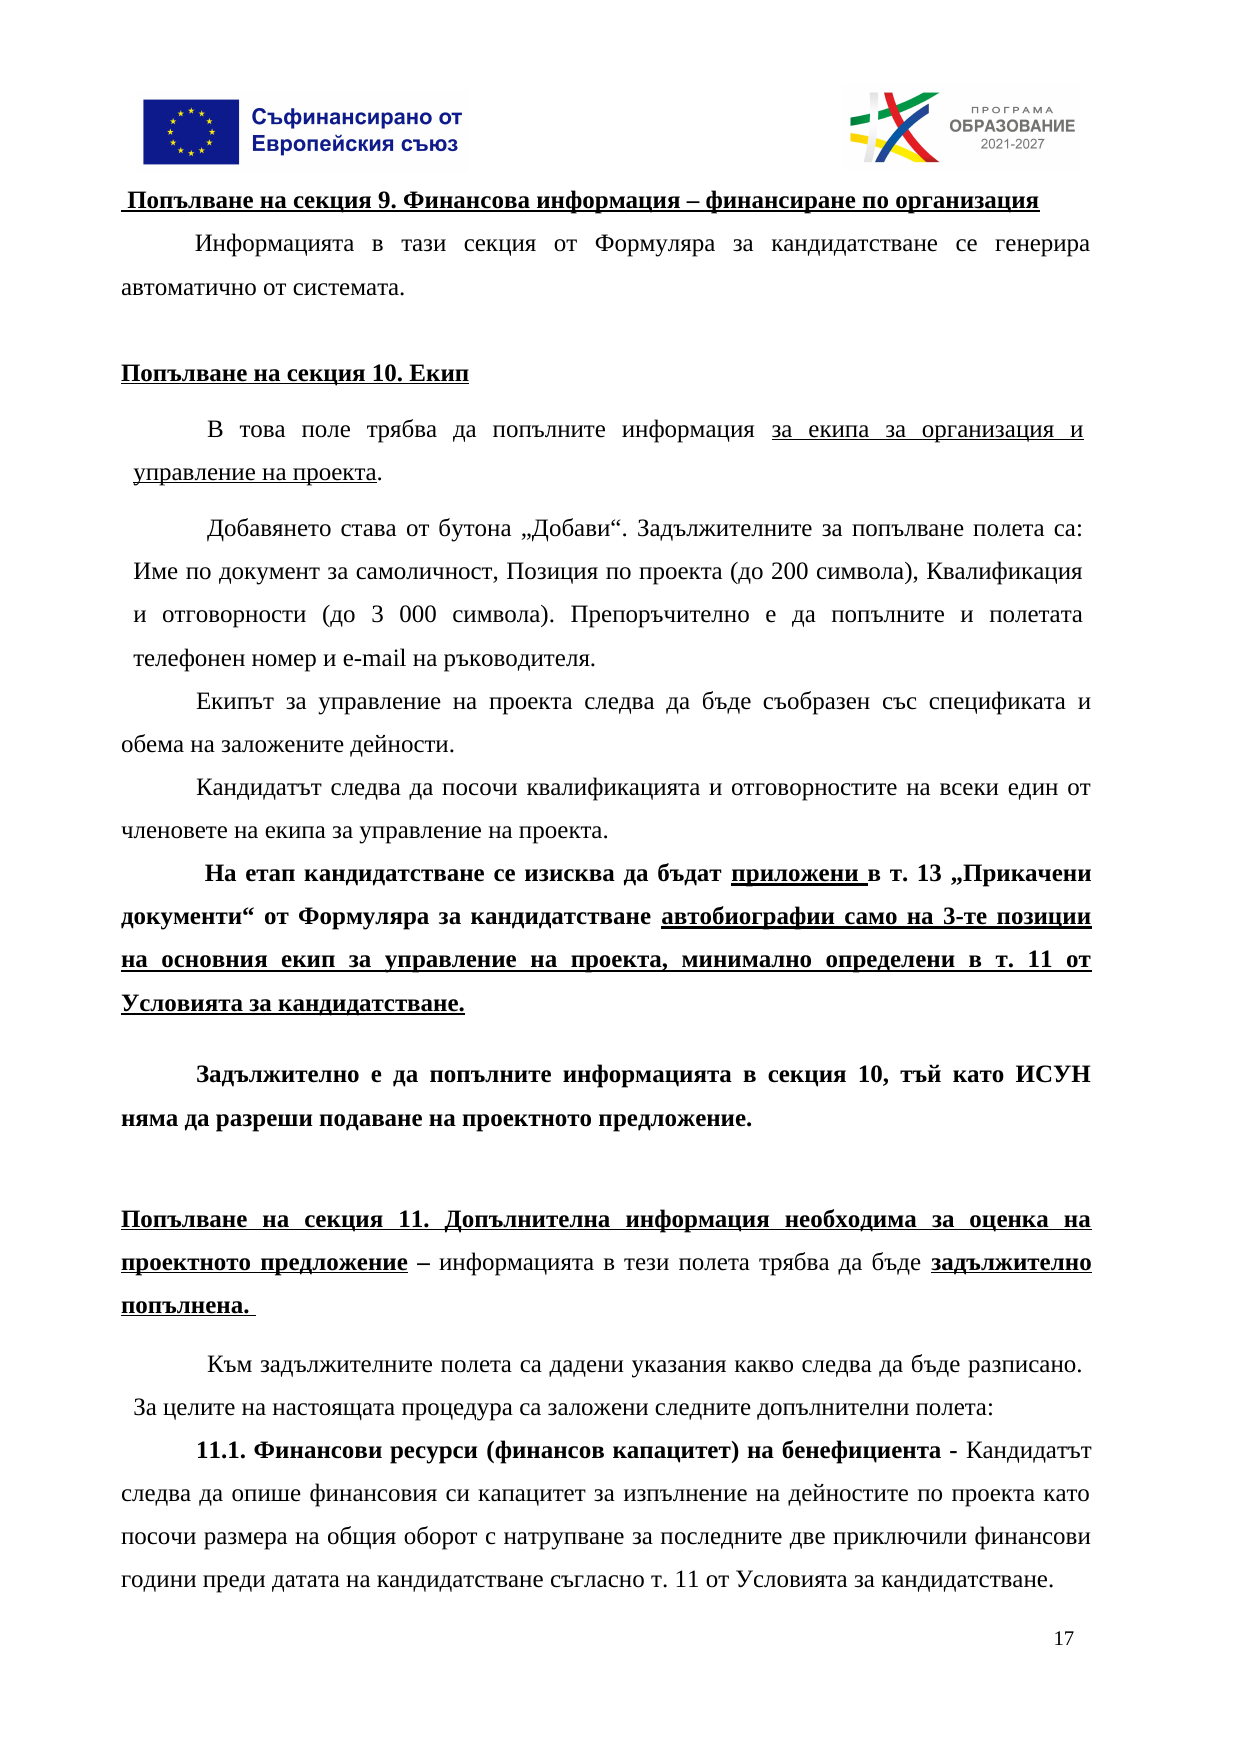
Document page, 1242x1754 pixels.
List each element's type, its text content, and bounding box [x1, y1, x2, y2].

text В това поле трябва да попълните информация за екипа за организация и управление на проекта. [133, 414, 1084, 486]
text Задължително е да попълните информацията в секция 10, тъй като ИСУН няма да разреши подаване на проектното предложение. [121, 1059, 1092, 1131]
text Попълване на секция 10. Екип [121, 358, 1092, 387]
text Информацията в тази секция от Формуляра за кандидатстване се генерира автоматично от системата. [121, 228, 1092, 300]
text Кандидатът следва да посочи квалификацията и отговорностите на всеки един от членовете на екипа за управление на проекта. [121, 772, 1092, 844]
text Добавянето става от бутона „Добави“. Задължителните за попълване полета са: Име по документ за самоличност, Позиция по проекта (до 200 символа), Квалификация и отговорности (до 3 000 символа). Препоръчително е да попълните и полетата телефонен номер и е-mail на ръководителя. [133, 513, 1084, 671]
text Към задължителните полета са дадени указания какво следва да бъде разписано. За целите на настоящата процедура са заложени следните допълнителни полета: [133, 1349, 1083, 1421]
text На етап кандидатстване се изисква да бъдат приложени в т. 13 „Прикачени документи“ от Формуляра за кандидатстване автобиографии само на 3-те позиции на основния екип за управление на проекта, минимално определени в т. 11 от Условията за кандидатстване. [121, 858, 1092, 970]
text 11.1. Финансови ресурси (финансов капацитет) на бенефициента - Кандидатът следва да опише финансовия си капацитет за изпълнение на дейностите по проекта като посочи размера на общия оборот с натрупване за последните две приключили финансови години преди датата на кандидатстване съгласно т. 11 от Условията за кандидатстване. [121, 1435, 1092, 1593]
picture [134, 90, 470, 173]
text Попълване на секция 11. Допълнителна информация необходима за оценка на проектното предложение – информацията в тези полета трябва да бъде задължително попълнена. [121, 1204, 1092, 1229]
picture [840, 84, 1082, 169]
text Екипът за управление на проекта следва да бъде съобразен със спецификата и обема на заложените дейности. [121, 686, 1092, 758]
text Попълване на секция 11. Допълнителна информация необходима за оценка на проектното предложение – информацията в тези полета трябва да бъде задължително попълнена. [121, 1230, 1092, 1319]
text На етап кандидатстване се изисква да бъдат приложени в т. 13 „Прикачени документи“ от Формуляра за кандидатстване автобиографии само на 3-те позиции на основния екип за управление на проекта, минимално определени в т. 11 от Условията за кандидатстване. [121, 972, 1092, 1016]
text Попълване на секция 9. Финансова информация – финансиране по организация [121, 185, 1092, 214]
